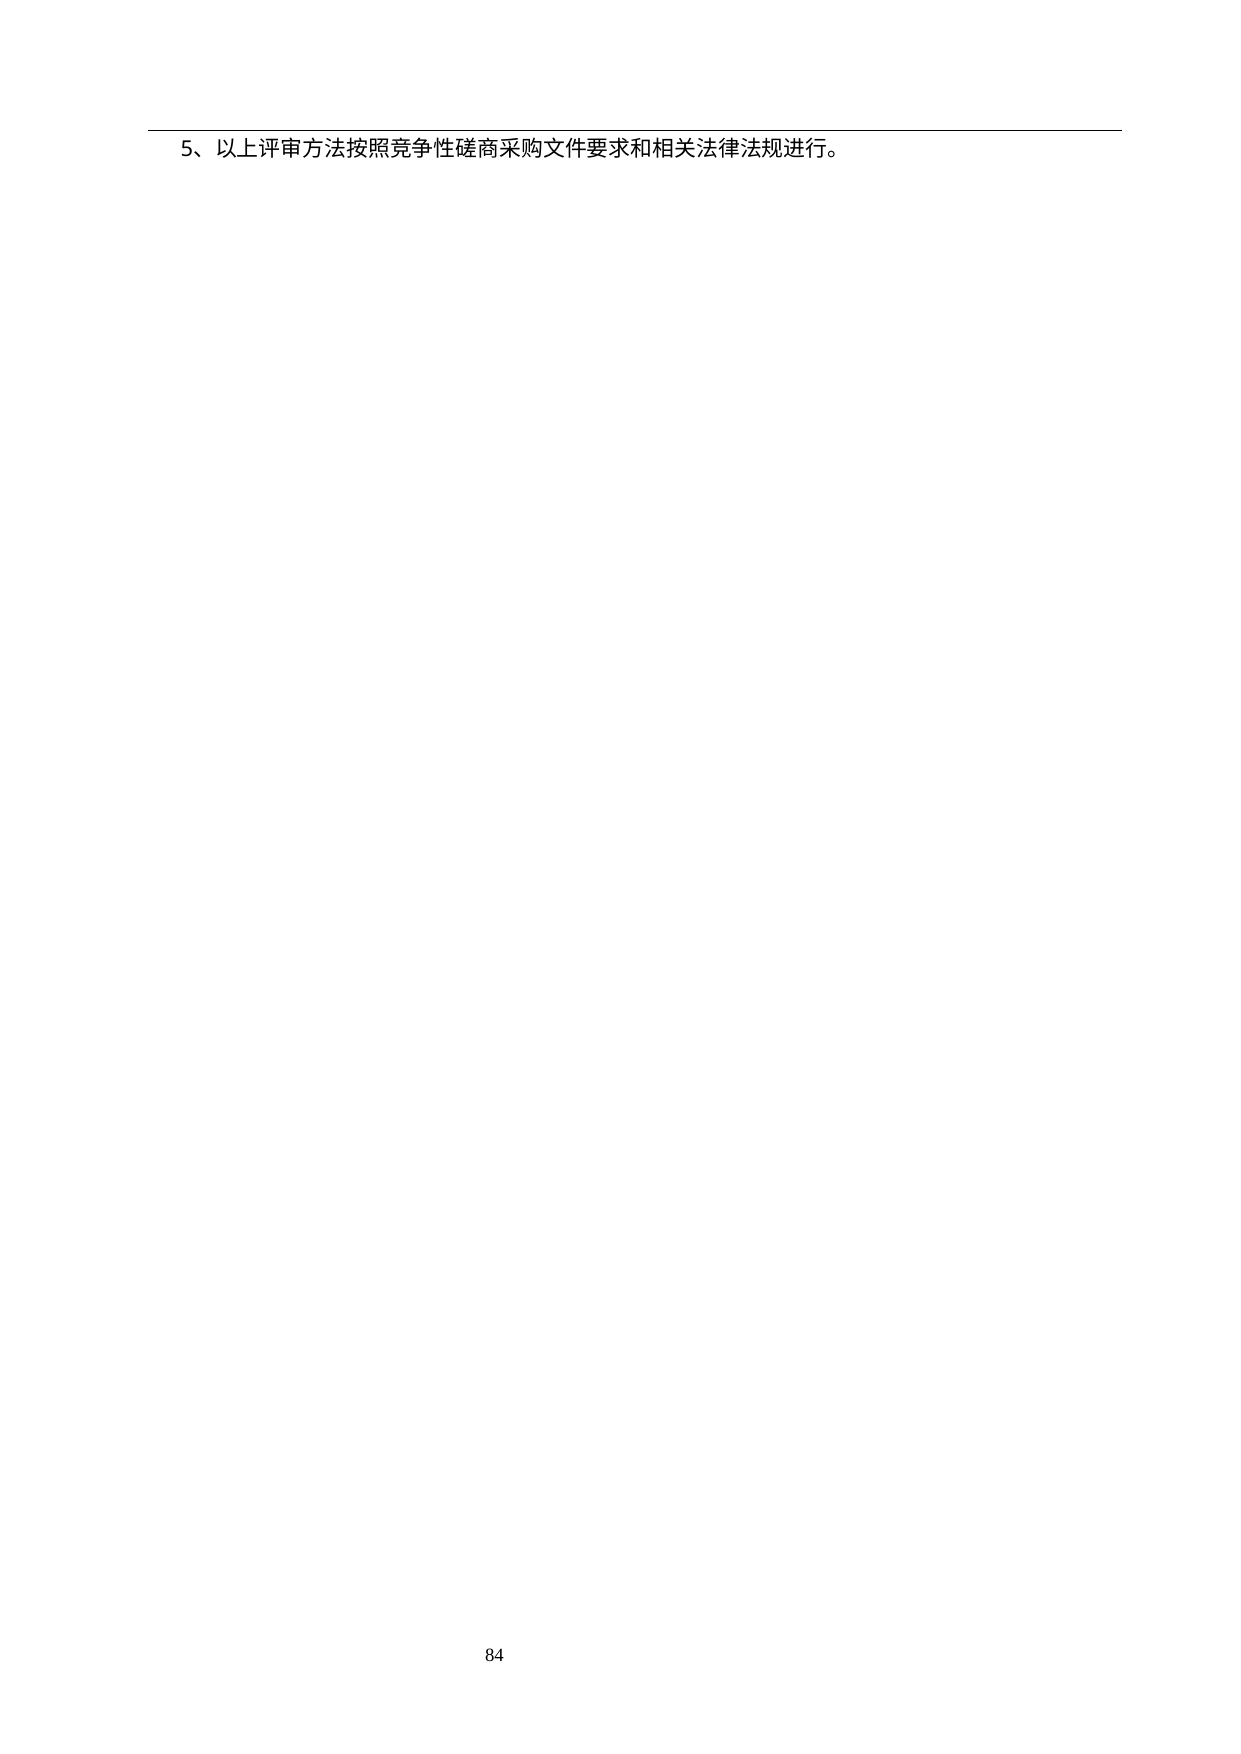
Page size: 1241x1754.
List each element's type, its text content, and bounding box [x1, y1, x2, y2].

text 5、以上评审方法按照竞争性磋商采购文件要求和相关法律法规进行。 [148, 131, 1122, 163]
